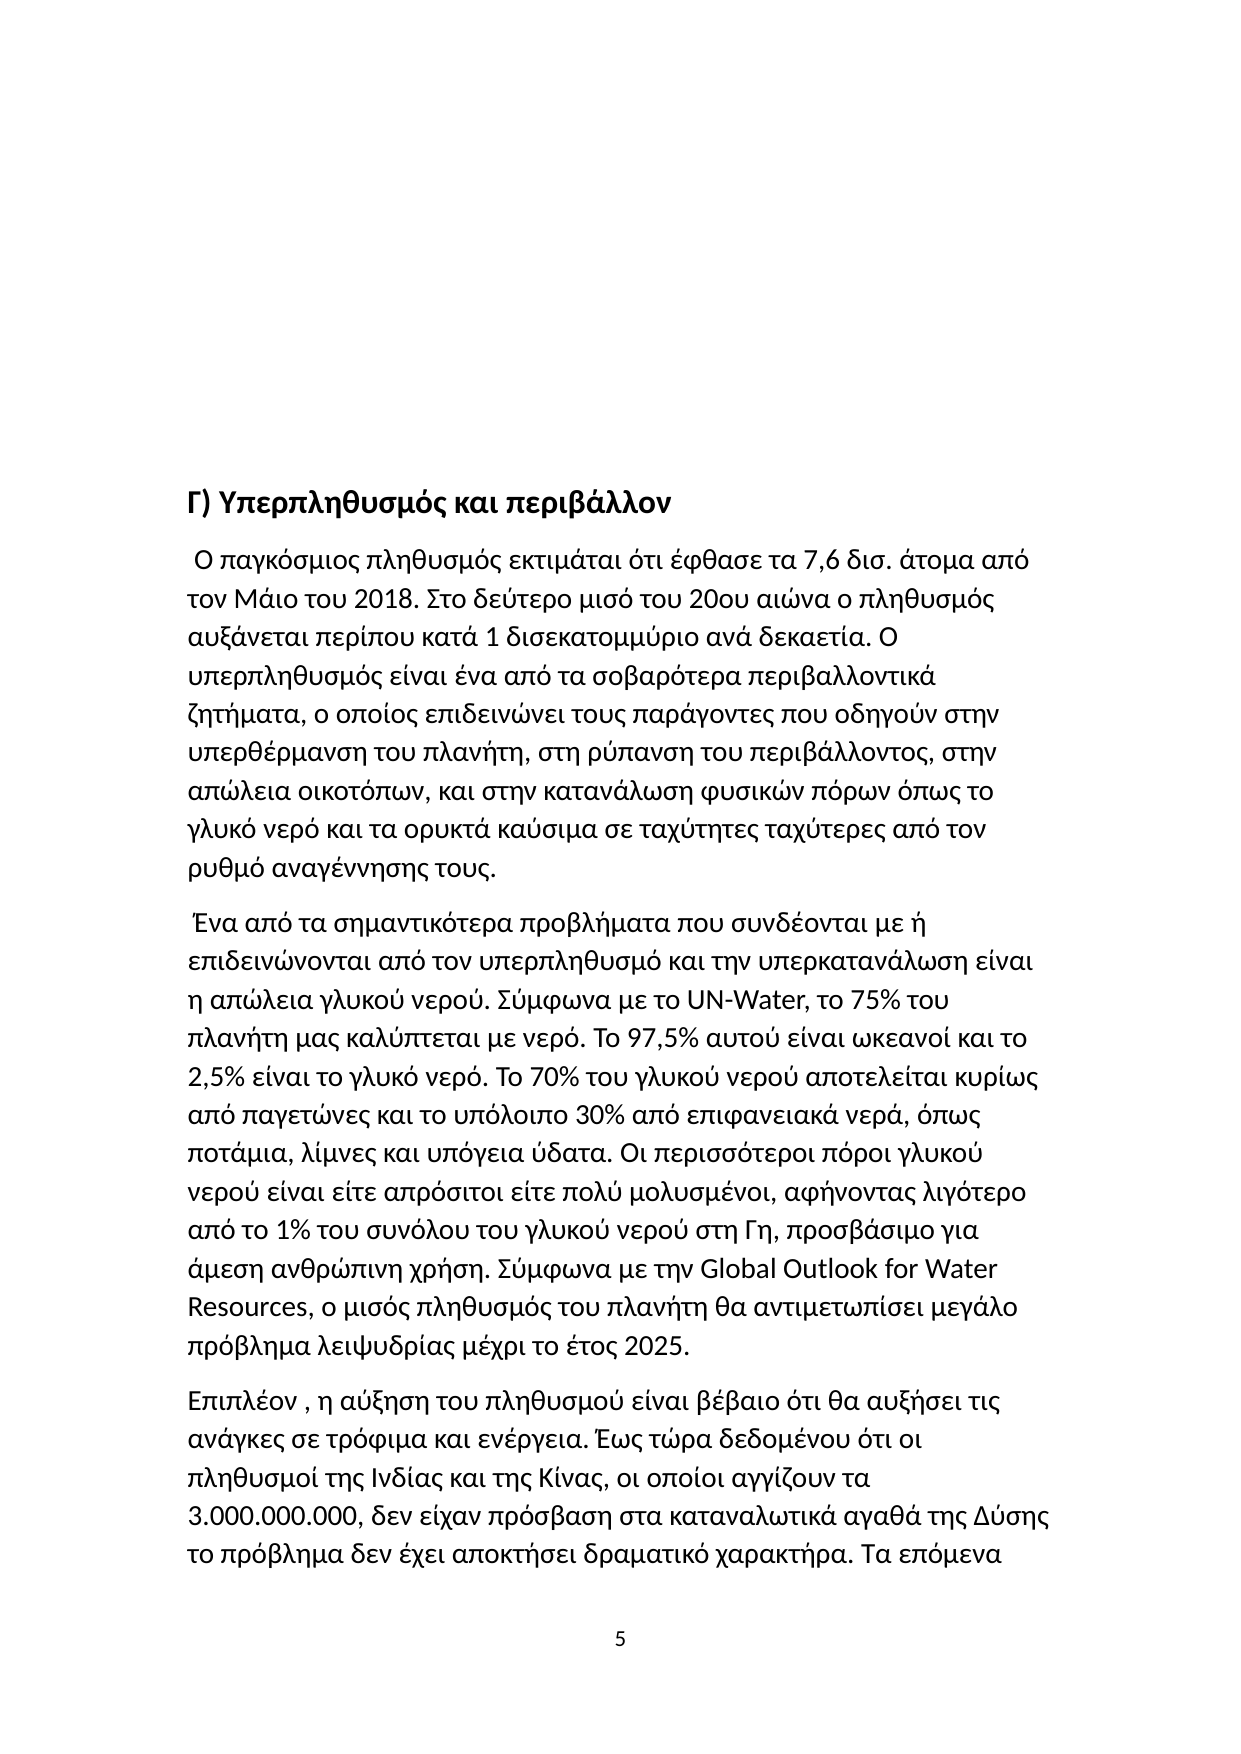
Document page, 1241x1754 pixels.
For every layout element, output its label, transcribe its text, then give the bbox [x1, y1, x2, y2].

text Ο παγκόσμιος πληθυσμός εκτιμάται ότι έφθασε τα 7,6 δισ. άτομα από τον Μάιο του 2018. Στο δεύτερο μισό του 20ου αιώνα ο πληθυσμός αυξάνεται περίπου κατά 1 δισεκατομμύριο ανά δεκαετία. Ο υπερπληθυσμός είναι ένα από τα σοβαρότερα περιβαλλοντικά ζητήματα, ο οποίος επιδεινώνει τους παράγοντες που οδηγούν στην υπερθέρμανση του πλανήτη, στη ρύπανση του περιβάλλοντος, στην απώλεια οικοτόπων, και στην κατανάλωση φυσικών πόρων όπως το γλυκό νερό και τα ορυκτά καύσιμα σε ταχύτητες ταχύτερες από τον ρυθμό αναγέννησης τους. [187, 541, 1053, 884]
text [187, 1382, 1053, 1571]
text Ένα από τα σημαντικότερα προβλήματα που συνδέονται με ή επιδεινώνονται από τον υπερπληθυσμό και την υπερκατανάλωση είναι η απώλεια γλυκού νερού. Σύμφωνα με το UN-Water, το 75% του πλανήτη μας καλύπτεται με νερό. Το 97,5% αυτού είναι ωκεανοί και το 2,5% είναι το γλυκό νερό. Το 70% του γλυκού νερού αποτελείται κυρίως από παγετώνες και το υπόλοιπο 30% από επιφανειακά νερά, όπως ποτάμια, λίμνες και υπόγεια ύδατα. Οι περισσότεροι πόροι γλυκού νερού είναι είτε απρόσιτοι είτε πολύ μολυσμένοι, αφήνοντας λιγότερο από το 1% του συνόλου του γλυκού νερού στη Γη, προσβάσιμο για άμεση ανθρώπινη χρήση. Σύμφωνα με την Global Outlook for Water Resources, ο μισός πληθυσμός του πλανήτη θα αντιμετωπίσει μεγάλο πρόβλημα λειψυδρίας μέχρι το έτος 2025. [187, 904, 1053, 1362]
text Γ) Υπερπληθυσμός και περιβάλλον [187, 481, 1053, 521]
